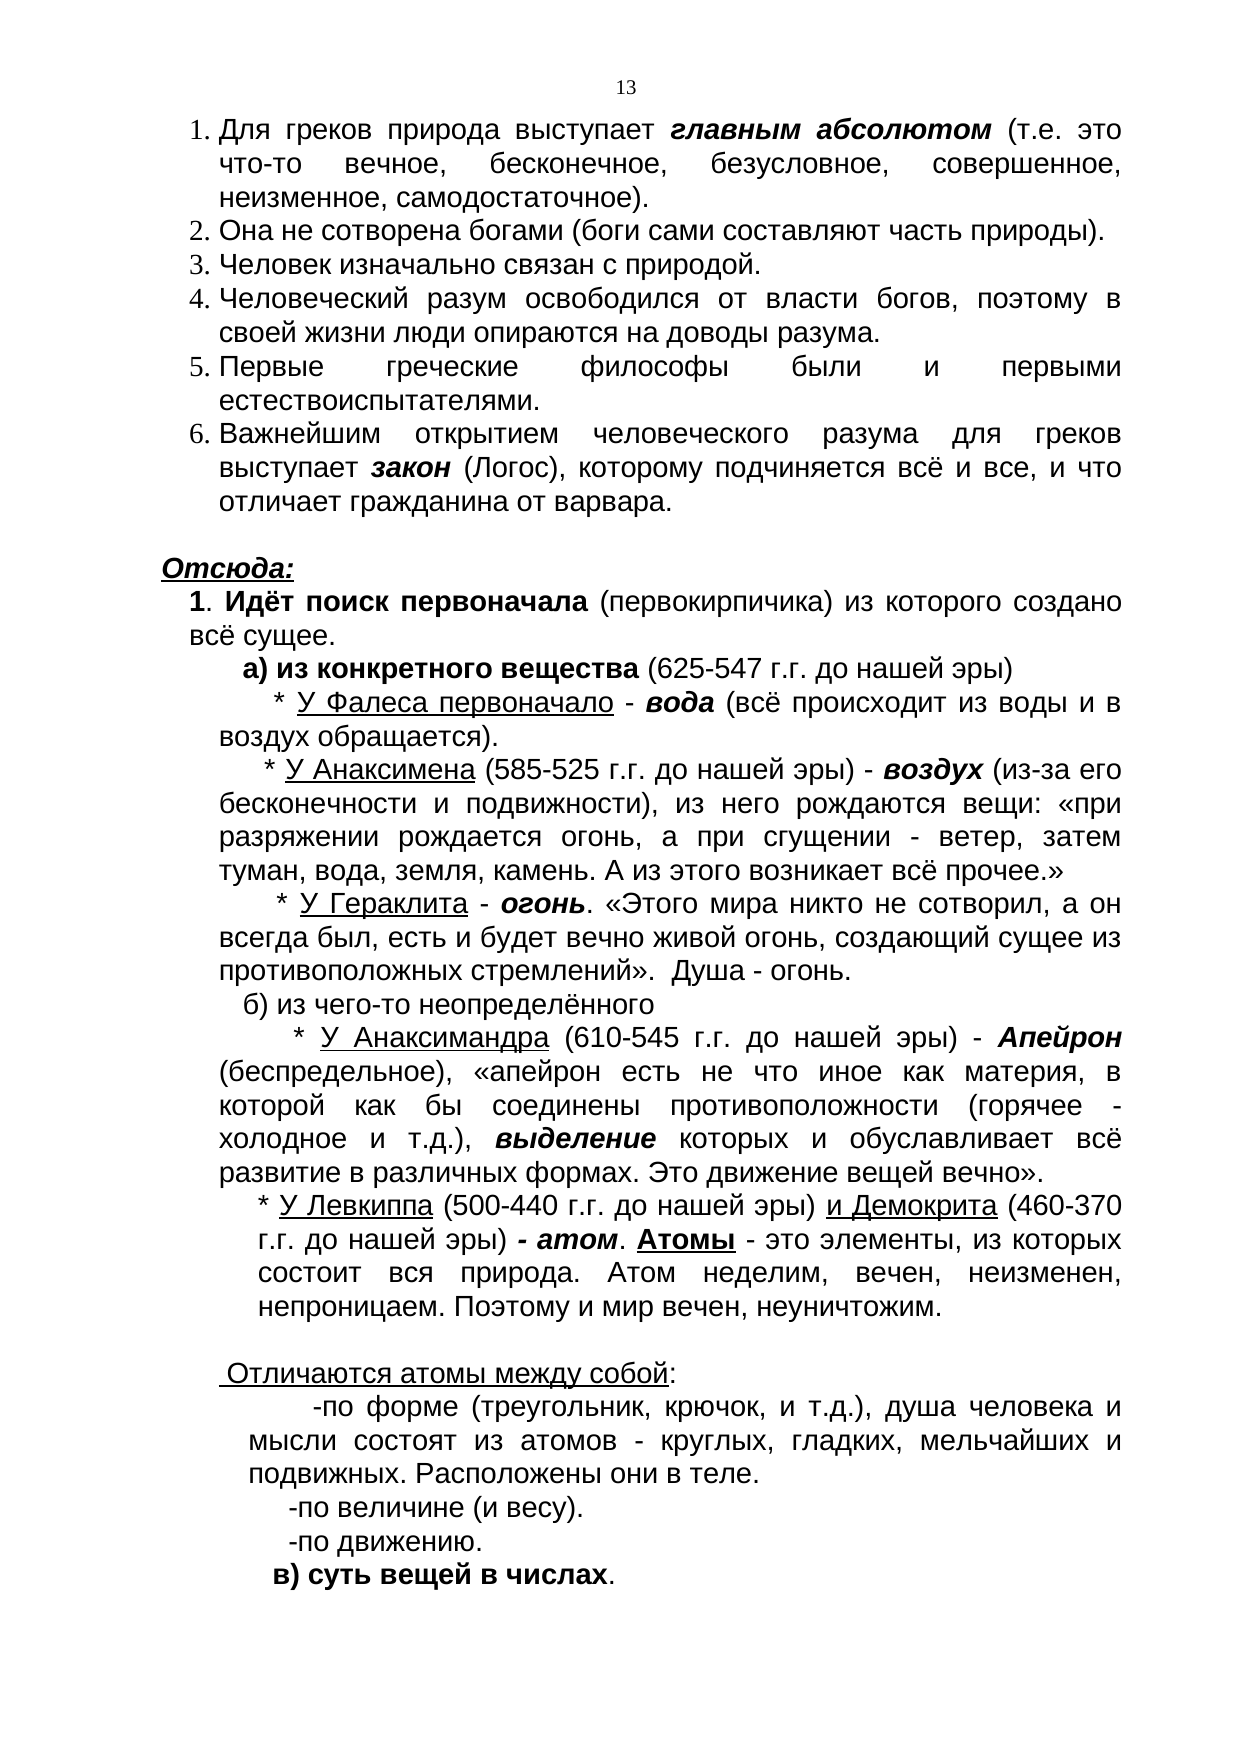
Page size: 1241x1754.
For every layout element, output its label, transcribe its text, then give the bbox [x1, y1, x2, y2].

text * У Левкиппа (500-440 г.г. до нашей эры) и Демокрита (460-370 г.г. до нашей эры) - атом. Атомы - это элементы, из которых состоит вся природа. Атом неделим, вечен, неизменен, непроницаем. Поэтому и мир вечен, неуничтожим. [258, 1188, 1122, 1322]
list Важнейшим открытием человеческого разума для греков выступает закон (Логос), которому подчиняется всё и все, и что отличает гражданина от варвара. [189, 416, 1122, 517]
text б) из чего-то неопределённого [218, 987, 1122, 1020]
list Она не сотворена богами (боги сами составляют часть природы). [189, 213, 1122, 247]
text Отсюда: [161, 551, 1122, 584]
text * У Анаксимандра (610-545 г.г. до нашей эры) - Апейрон (беспредельное), «апейрон есть не что иное как материя, в которой как бы соединены противоположности (горячее - холодное и т.д.), выделение которых и обуславливает всё развитие в различных формах. Это движение вещей вечно». [218, 1020, 1122, 1188]
text * У Гераклита - огонь. «Этого мира никто не сотворил, а он всегда был, есть и будет вечно живой огонь, создающий сущее из противоположных стремлений». Душа - огонь. [218, 886, 1122, 987]
list Человеческий разум освободился от власти богов, поэтому в своей жизни люди опираются на доводы разума. [189, 281, 1122, 349]
text * У Фалеса первоначало - вода (всё происходит из воды и в воздух обращается). [218, 685, 1122, 752]
text * У Анаксимена (585-525 г.г. до нашей эры) - воздух (из-за его бесконечности и подвижности), из него рождаются вещи: «при разряжении рождается огонь, а при сгущении - ветер, затем туман, вода, земля, камень. А из этого возникает всё прочее.» [218, 752, 1122, 886]
text в) суть вещей в числах. [248, 1557, 1122, 1591]
list Первые греческие философы были и первыми естествоиспытателями. [189, 349, 1122, 416]
text -по форме (треугольник, крючок, и т.д.), душа человека и мысли состоят из атомов - круглых, гладких, мельчайших и подвижных. Расположены они в теле. [248, 1389, 1122, 1490]
text 1. Идёт поиск первоначала (первокирпичика) из которого создано всё сущее. [189, 584, 1122, 651]
text Отличаются атомы между собой: [218, 1356, 1122, 1389]
text -по величине (и весу). [248, 1490, 1122, 1523]
list Человек изначально связан с природой. [189, 247, 1122, 281]
list Для греков природа выступает главным абсолютом (т.е. это что-то вечное, бесконечное, безусловное, совершенное, неизменное, самодостаточное). [189, 112, 1122, 213]
text а) из конкретного вещества (625-547 г.г. до нашей эры) [218, 651, 1122, 685]
text -по движению. [248, 1523, 1122, 1557]
